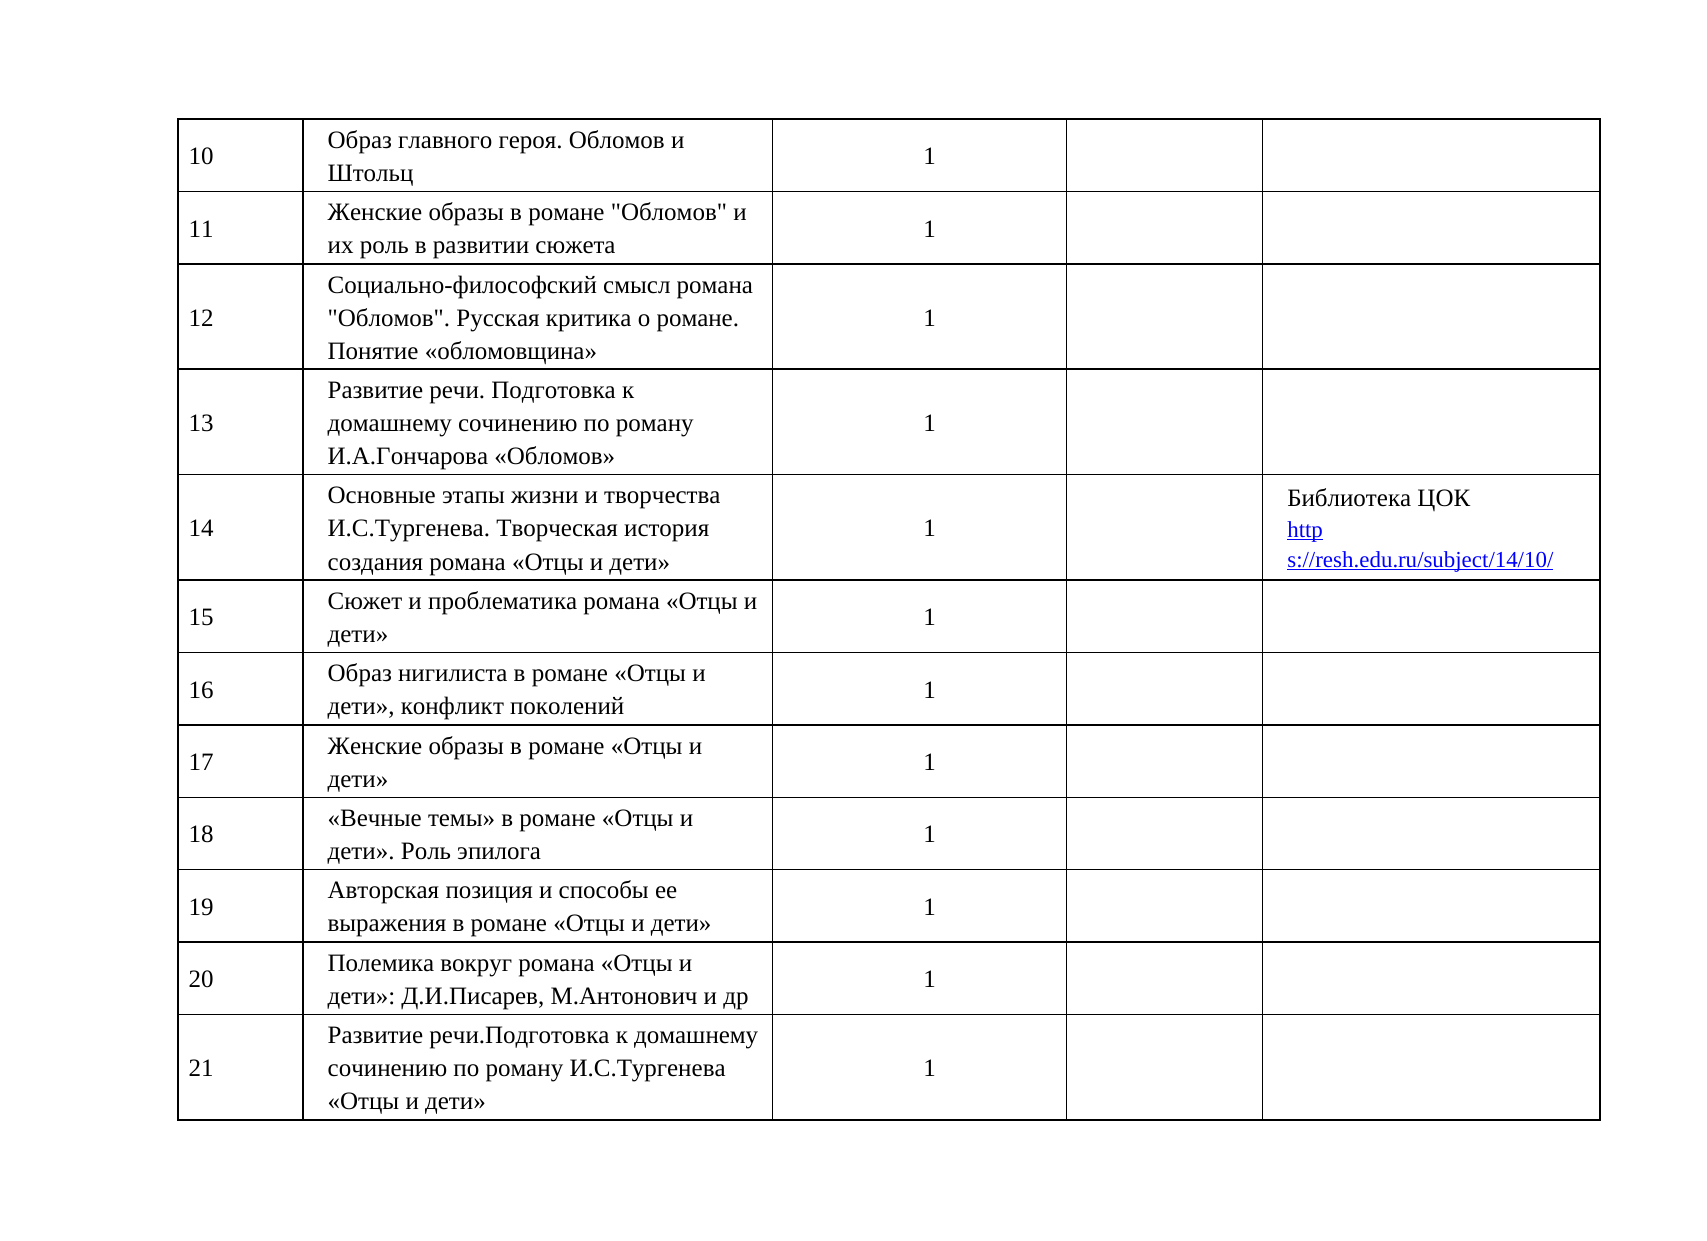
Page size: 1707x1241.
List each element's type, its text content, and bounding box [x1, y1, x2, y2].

table_cell 1 [773, 192, 1066, 263]
table_cell [1067, 370, 1262, 474]
table_cell [1263, 265, 1599, 368]
table_cell Образ нигилиста в романе «Отцы и дети», конфликт поколений [304, 653, 772, 724]
table_cell Женские образы в романе «Отцы и дети» [304, 726, 772, 796]
table_cell 18 [179, 798, 302, 869]
table_cell Сюжет и проблематика романа «Отцы и дети» [304, 581, 772, 652]
table_cell 10 [179, 120, 302, 191]
table_cell Библиотека ЦОК https://resh.edu.ru/subject/14/10/ [1263, 475, 1599, 579]
table_cell 1 [773, 581, 1066, 652]
table_cell 1 [773, 870, 1066, 941]
table_cell Полемика вокруг романа «Отцы и дети»: Д.И.Писарев, М.Антонович и др [304, 943, 772, 1013]
table_cell 15 [179, 581, 302, 652]
table_cell [1067, 475, 1262, 579]
table_cell 1 [773, 798, 1066, 869]
table_cell 11 [179, 192, 302, 263]
table_cell Социально-философский смысл романа "Обломов". Русская критика о романе. Понятие «обломовщина» [304, 265, 772, 368]
table_cell [1263, 581, 1599, 652]
table_cell 14 [179, 475, 302, 579]
table_cell 1 [773, 370, 1066, 474]
table_cell 12 [179, 265, 302, 368]
table_cell [1263, 726, 1599, 796]
table_cell [1263, 798, 1599, 869]
table_cell [1067, 726, 1262, 796]
table_cell [1067, 581, 1262, 652]
table_cell Авторская позиция и способы ее выражения в романе «Отцы и дети» [304, 870, 772, 941]
table_cell [1067, 1015, 1262, 1119]
table_cell Основные этапы жизни и творчества И.С.Тургенева. Творческая история создания романа «Отцы и дети» [304, 475, 772, 579]
table_cell Женские образы в романе "Обломов" и их роль в развитии сюжета [304, 192, 772, 263]
table_cell 20 [179, 943, 302, 1013]
table_cell 19 [179, 870, 302, 941]
table_cell Развитие речи.Подготовка к домашнему сочинению по роману И.С.Тургенева «Отцы и дети» [304, 1015, 772, 1119]
table_cell 13 [179, 370, 302, 474]
table_cell Образ главного героя. Обломов и Штольц [304, 120, 772, 191]
table_cell [1067, 798, 1262, 869]
table_cell [1067, 265, 1262, 368]
table_cell 1 [773, 726, 1066, 796]
table_cell [1067, 943, 1262, 1013]
table_cell [1263, 943, 1599, 1013]
table_cell [1263, 653, 1599, 724]
table_cell 1 [773, 265, 1066, 368]
table_cell [1263, 120, 1599, 191]
table_cell 1 [773, 653, 1066, 724]
table_cell 1 [773, 943, 1066, 1013]
table_cell [1263, 370, 1599, 474]
table_cell 1 [773, 1015, 1066, 1119]
table_cell 21 [179, 1015, 302, 1119]
table_cell [1263, 192, 1599, 263]
table_cell 16 [179, 653, 302, 724]
table_cell [1263, 870, 1599, 941]
table_cell [1067, 870, 1262, 941]
table_cell [1067, 120, 1262, 191]
table_cell 17 [179, 726, 302, 796]
table_cell 1 [773, 475, 1066, 579]
table_cell «Вечные темы» в романе «Отцы и дети». Роль эпилога [304, 798, 772, 869]
table_cell 1 [773, 120, 1066, 191]
table_cell [1067, 653, 1262, 724]
table_cell [1067, 192, 1262, 263]
table_cell Развитие речи. Подготовка к домашнему сочинению по роману И.А.Гончарова «Обломов» [304, 370, 772, 474]
table_cell [1263, 1015, 1599, 1119]
